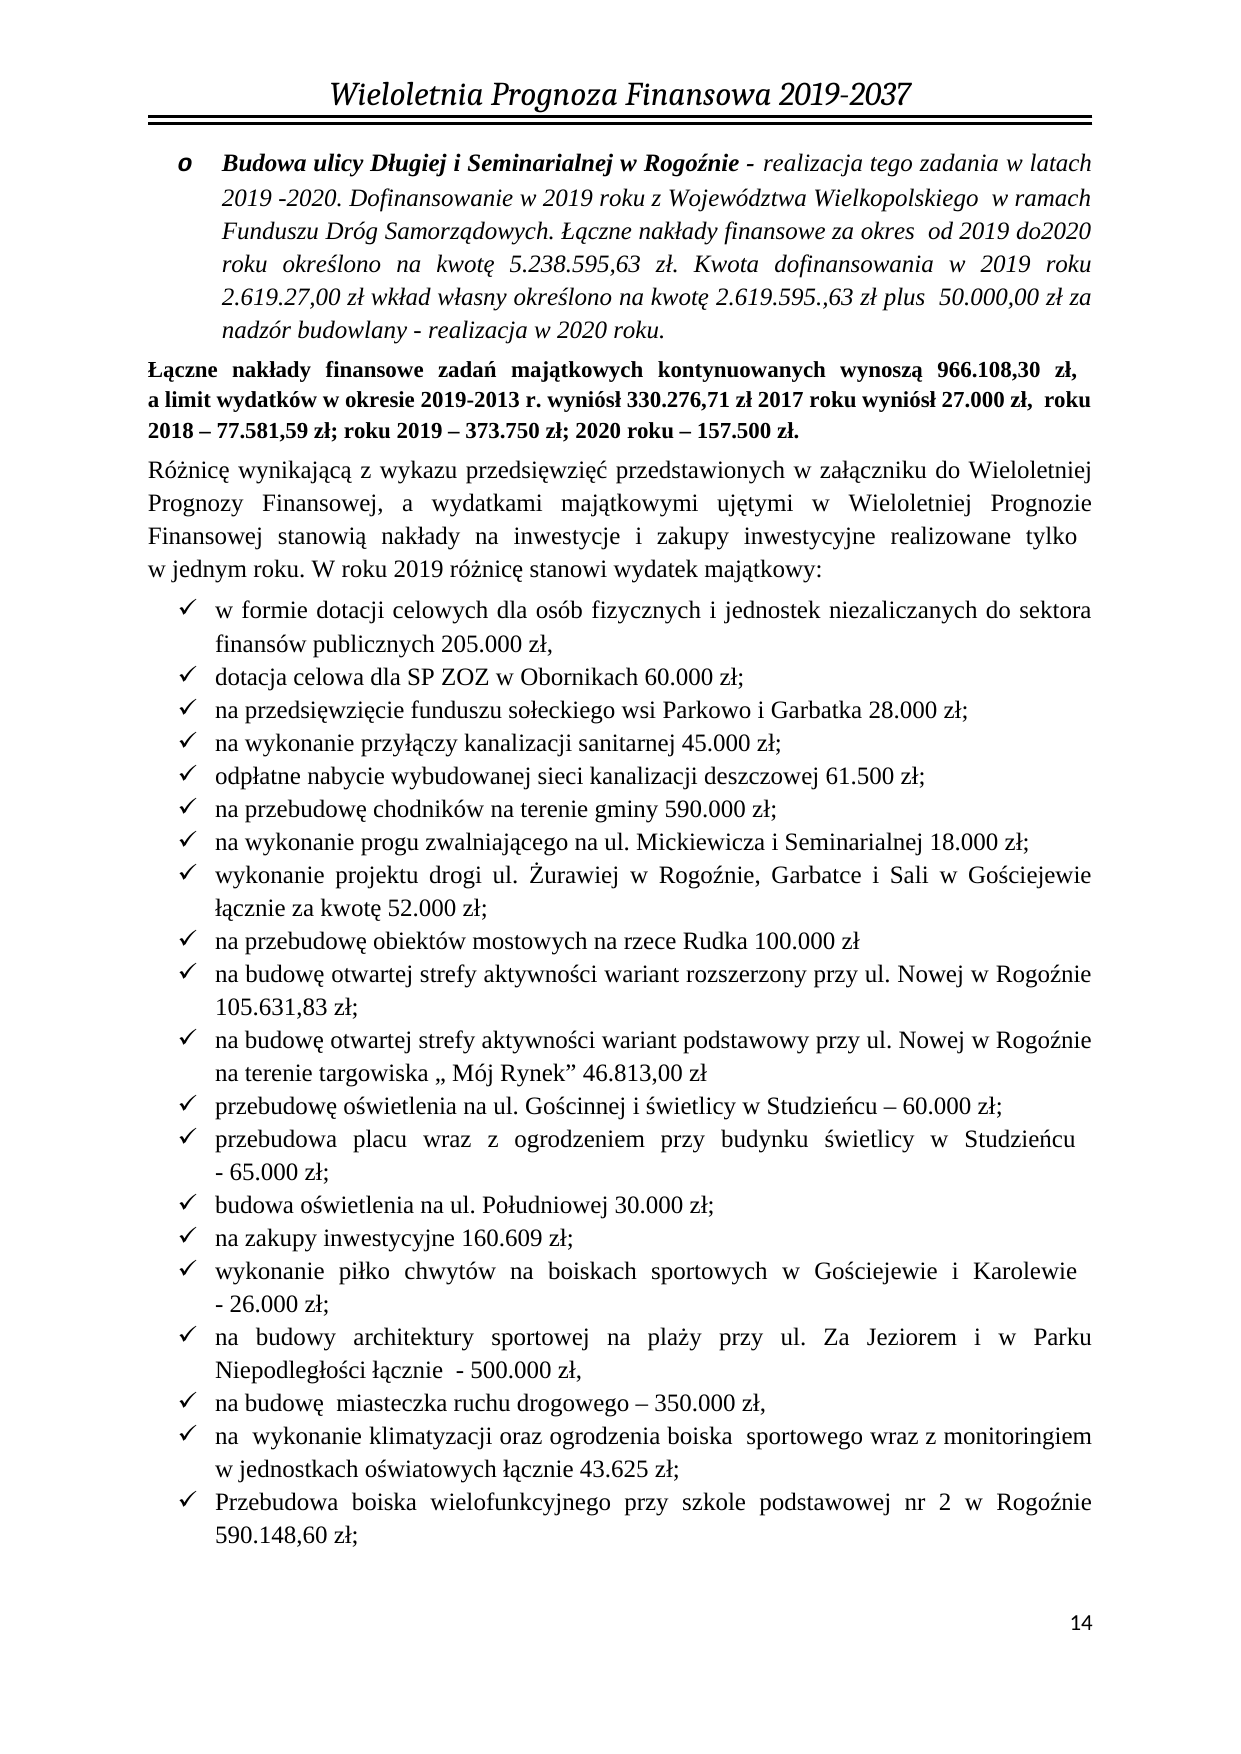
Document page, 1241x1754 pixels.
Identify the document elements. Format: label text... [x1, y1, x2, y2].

list przebudowa placu wraz z ogrodzeniem przy budynku świetlicy w Studzieńcu - 65.000 zł; [177, 1124, 1092, 1186]
list na przebudowę chodników na terenie gminy 590.000 zł; [177, 794, 1092, 822]
list odpłatne nabycie wybudowanej sieci kanalizacji deszczowej 61.500 zł; [177, 761, 1092, 789]
list w formie dotacji celowych dla osób fizycznych i jednostek niezaliczanych do sektora finansów publicznych 205.000 zł, [177, 596, 1092, 657]
list na zakupy inwestycyjne 160.609 zł; [177, 1223, 1092, 1252]
list na przebudowę obiektów mostowych na rzece Rudka 100.000 zł [177, 926, 1092, 954]
list na budowy architektury sportowej na plaży przy ul. Za Jeziorem i w Parku Niepodległości łącznie - 500.000 zł, [177, 1322, 1092, 1384]
list na budowę miasteczka ruchu drogowego – 350.000 zł, [177, 1388, 1092, 1417]
list na przedsięwzięcie funduszu sołeckiego wsi Parkowo i Garbatka 28.000 zł; [177, 695, 1092, 723]
list na wykonanie progu zwalniającego na ul. Mickiewicza i Seminarialnej 18.000 zł; [177, 827, 1092, 856]
list na budowę otwartej strefy aktywności wariant podstawowy przy ul. Nowej w Rogoźnie na terenie targowiska „ Mój Rynek” 46.813,00 zł [177, 1025, 1092, 1087]
text Łączne nakłady finansowe zadań majątkowych kontynuowanych wynoszą 966.108,30 zł, a limit wydatków w okresie 2019-2013 r. wyniósł 330.276,71 zł 2017 roku wyniósł 27.000 zł, roku 2018 – 77.581,59 zł; roku 2019 – 373.750 zł; 2020 roku – 157.500 zł. [148, 356, 1092, 443]
list wykonanie piłko chwytów na boiskach sportowych w Gościejewie i Karolewie - 26.000 zł; [177, 1256, 1092, 1318]
list Przebudowa boiska wielofunkcyjnego przy szkole podstawowej nr 2 w Rogoźnie 590.148,60 zł; [177, 1487, 1092, 1549]
list Budowa ulicy Długiej i Seminarialnej w Rogoźnie - realizacja tego zadania w latach 2019 -2020. Dofinansowanie w 2019 roku z Województwa Wielkopolskiego w ramach Funduszu Dróg Samorządowych. Łączne nakłady finansowe za okres od 2019 do2020 roku określono na kwotę 5.238.595,63 zł. Kwota dofinansowania w 2019 roku 2.619.27,00 zł wkład własny określono na kwotę 2.619.595.,63 zł plus 50.000,00 zł za nadzór budowlany - realizacja w 2020 roku. [177, 148, 1092, 344]
list dotacja celowa dla SP ZOZ w Obornikach 60.000 zł; [177, 662, 1092, 690]
list na budowę otwartej strefy aktywności wariant rozszerzony przy ul. Nowej w Rogoźnie 105.631,83 zł; [177, 959, 1092, 1021]
list budowa oświetlenia na ul. Południowej 30.000 zł; [177, 1190, 1092, 1219]
text Różnicę wynikającą z wykazu przedsięwzięć przedstawionych w załączniku do Wieloletniej Prognozy Finansowej, a wydatkami majątkowymi ujętymi w Wieloletniej Prognozie Finansowej stanowią nakłady na inwestycje i zakupy inwestycyjne realizowane tylko w jednym roku. W roku 2019 różnicę stanowi wydatek majątkowy: [148, 455, 1092, 583]
list wykonanie projektu drogi ul. Żurawiej w Rogoźnie, Garbatce i Sali w Gościejewie łącznie za kwotę 52.000 zł; [177, 860, 1092, 922]
list przebudowę oświetlenia na ul. Gościnnej i świetlicy w Studzieńcu – 60.000 zł; [177, 1091, 1092, 1120]
list na wykonanie klimatyzacji oraz ogrodzenia boiska sportowego wraz z monitoringiem w jednostkach oświatowych łącznie 43.625 zł; [177, 1421, 1092, 1483]
list na wykonanie przyłączy kanalizacji sanitarnej 45.000 zł; [177, 728, 1092, 756]
